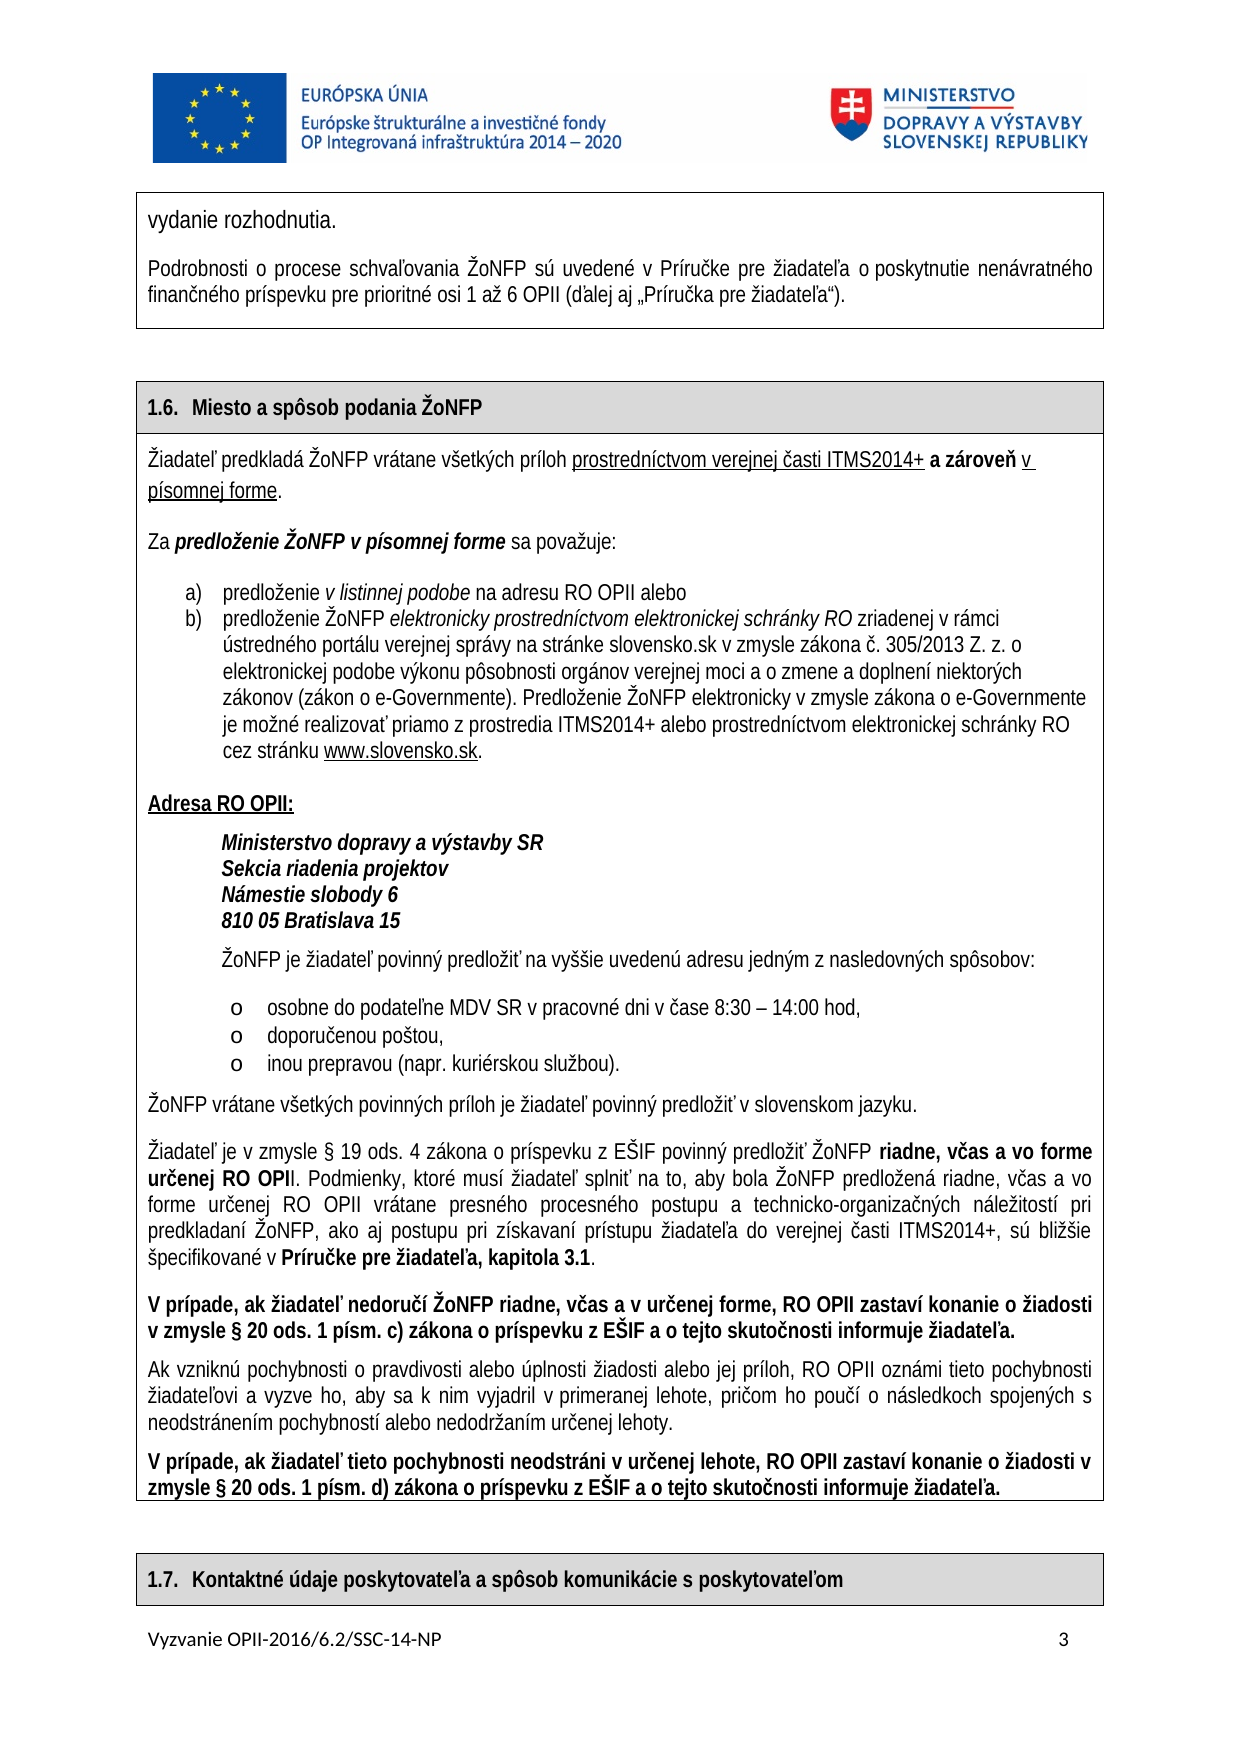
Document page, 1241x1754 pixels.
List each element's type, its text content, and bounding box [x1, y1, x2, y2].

table_header Kontaktné údaje poskytovateľa a spôsob komunikácie s poskytovateľom [137, 1554, 1103, 1605]
picture [152, 73, 1088, 163]
table_cell Žiadateľ predkladá ŽoNFP vrátane všetkých príloh prostredníctvom verejnej časti ITMS2014+ a zároveň v písomnej forme. Za predloženie ŽoNFP v písomnej forme sa považuje: predloženie v listinnej podobe na adresu RO OPII alebo predloženie ŽoNFP elektronicky prostredníctvom elektronickej schránky RO zriadenej v rámci ústredného portálu verejnej správy na stránke slovensko.sk v zmysle zákona č. 305/2013 Z. z. o elektronickej podobe výkonu pôsobnosti orgánov verejnej moci a o zmene a doplnení niektorých zákonov (zákon o e-Governmente). Predloženie ŽoNFP elektronicky v zmysle zákona o e-Governmente je možné realizovať priamo z prostredia ITMS2014+ alebo prostredníctvom elektronickej schránky RO cez stránku www.slovensko.sk. Adresa RO OPII: Ministerstvo dopravy a výstavby SR Sekcia riadenia projektov Námestie slobody 6 810 05 Bratislava 15 ŽoNFP je žiadateľ povinný predložiť na vyššie uvedenú adresu jedným z nasledovných spôsobov: osobne do podateľne MDV SR v pracovné dni v čase 8:30 – 14:00 hod, doporučenou poštou, inou prepravou (napr. kuriérskou službou). ŽoNFP vrátane všetkých povinných príloh je žiadateľ povinný predložiť v slovenskom jazyku. Žiadateľ je v zmysle § 19 ods. 4 zákona o príspevku z EŠIF povinný predložiť ŽoNFP riadne, včas a vo forme určenej RO OPII. Podmienky, ktoré musí žiadateľ splniť na to, aby bola ŽoNFP predložená riadne, včas a vo forme určenej RO OPII vrátane presného procesného postupu a technicko-organizačných náležitostí pri predkladaní ŽoNFP, ako aj postupu pri získavaní prístupu žiadateľa do verejnej časti ITMS2014+, sú bližšie špecifikované v Príručke pre žiadateľa, kapitola 3.1. V prípade, ak žiadateľ nedoručí ŽoNFP riadne, včas a v určenej forme, RO OPII zastaví konanie o žiadosti v zmysle § 20 ods. 1 písm. c) zákona o príspevku z EŠIF a o tejto skutočnosti informuje žiadateľa. Ak vzniknú pochybnosti o pravdivosti alebo úplnosti žiadosti alebo jej príloh, RO OPII oznámi tieto pochybnosti žiadateľovi a vyzve ho, aby sa k nim vyjadril v primeranej lehote, pričom ho poučí o následkoch spojených s neodstránením pochybností alebo nedodržaním určenej lehoty. V prípade, ak žiadateľ tieto pochybnosti neodstráni v určenej lehote, RO OPII zastaví konanie o žiadosti v zmysle § 20 ods. 1 písm. d) zákona o príspevku z EŠIF a o tejto skutočnosti informuje žiadateľa. [137, 434, 1103, 1500]
table_header Miesto a spôsob podania ŽoNFP [137, 382, 1103, 433]
